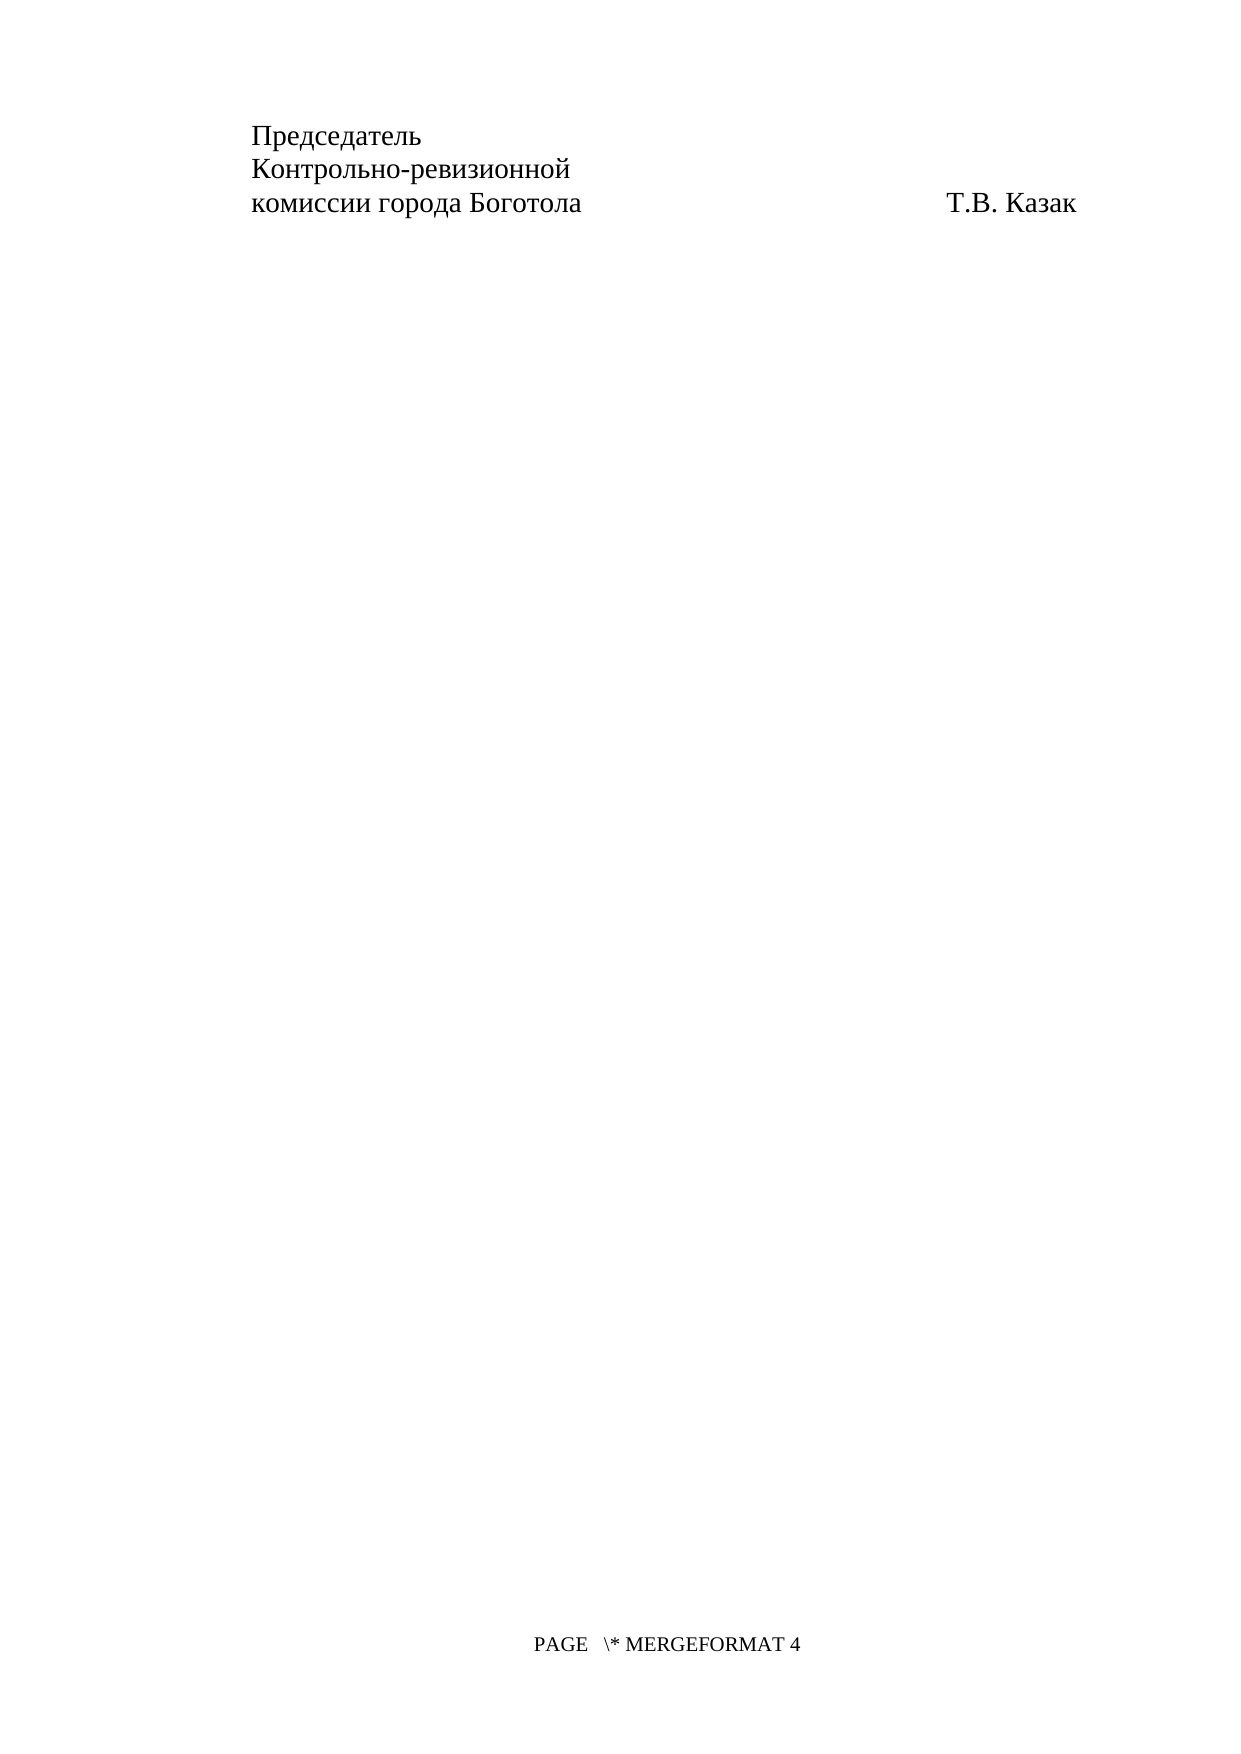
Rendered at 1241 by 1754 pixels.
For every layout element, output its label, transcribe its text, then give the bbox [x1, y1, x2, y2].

text Председатель [177, 118, 1152, 152]
text комиссии города Боготола Т.В. Казак [177, 185, 1152, 219]
text Контрольно-ревизионной [177, 152, 1152, 185]
